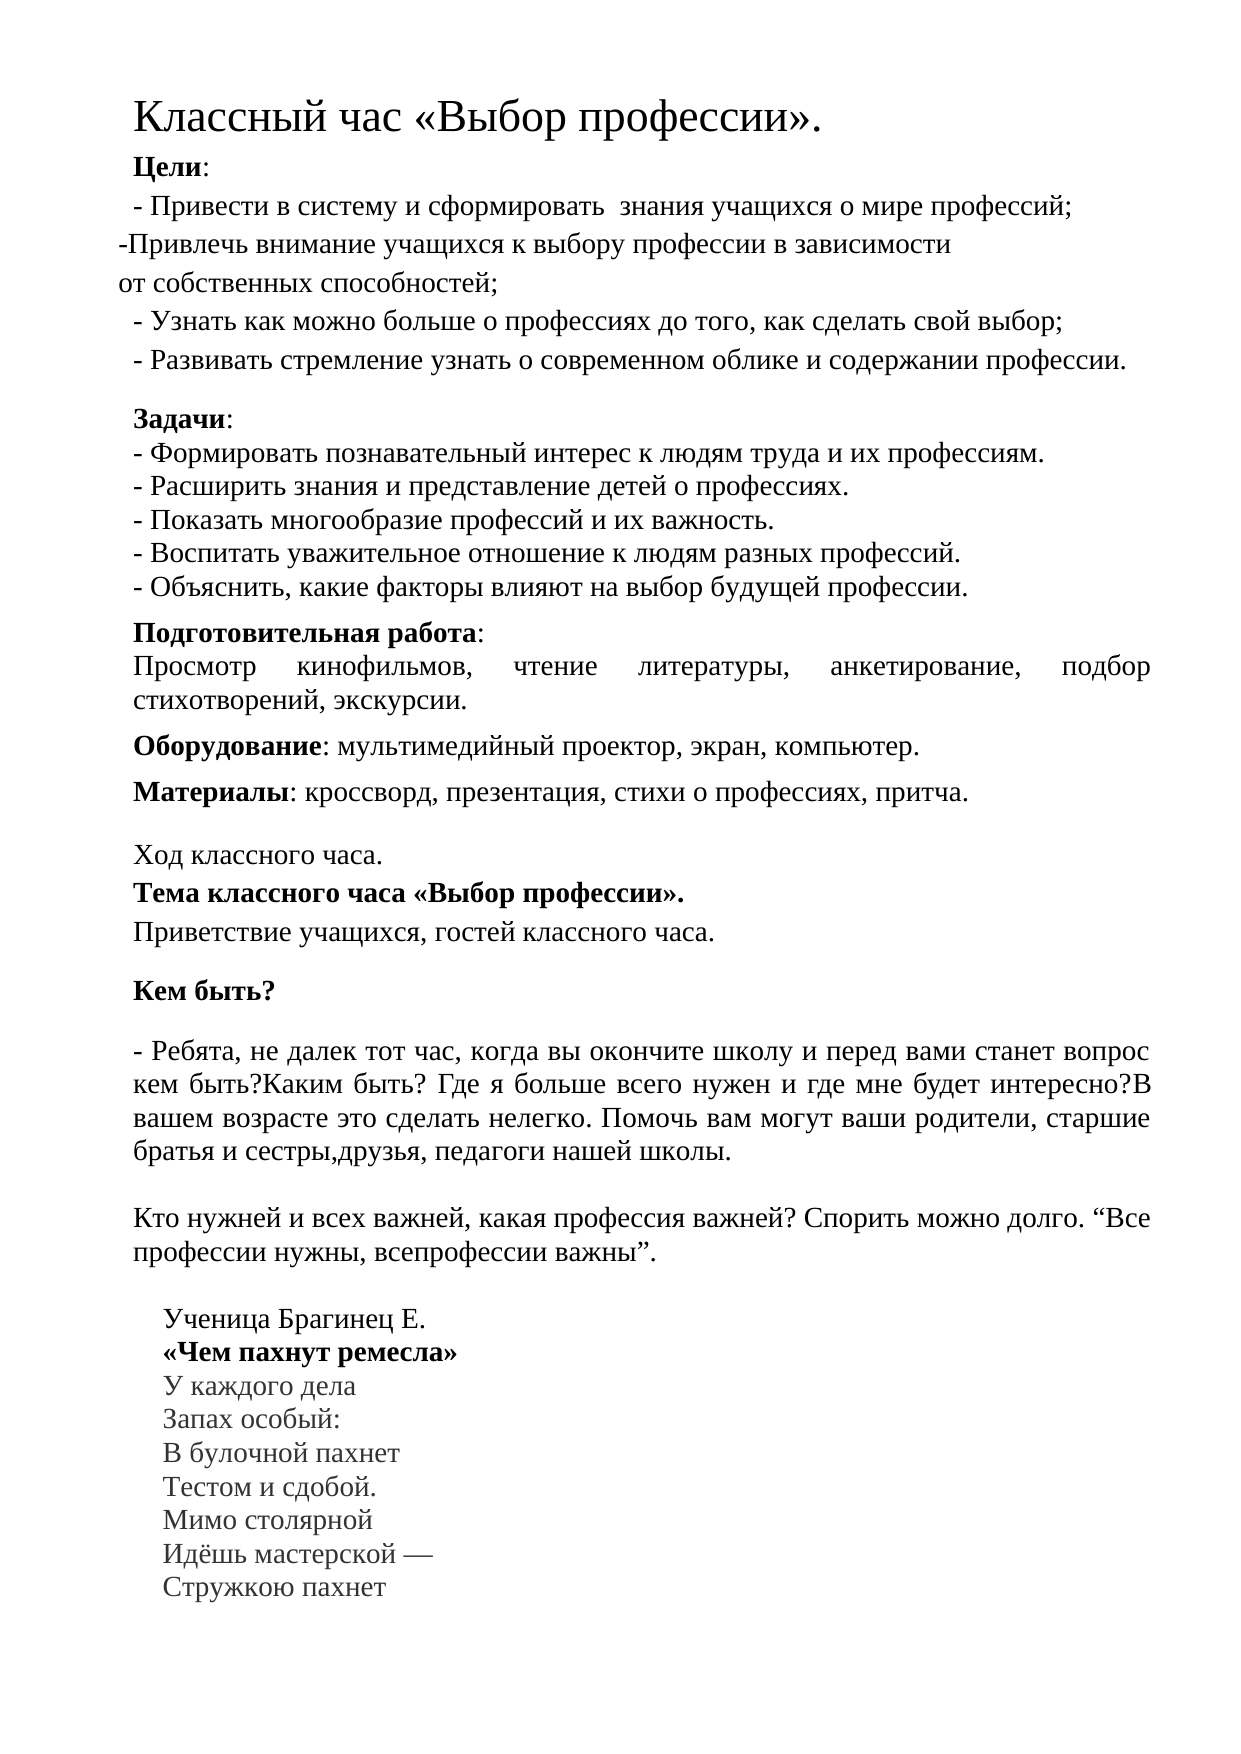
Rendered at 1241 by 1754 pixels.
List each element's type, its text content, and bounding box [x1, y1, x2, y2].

text Просмотр кинофильмов, чтение литературы, анкетирование, подбор стихотворений, экскурсии. [133, 648, 1152, 716]
text Тестом и сдобой. [162, 1469, 1152, 1502]
text Идёшь мастерской — [162, 1536, 1152, 1569]
text Классный час «Выбор профессии». [133, 89, 1152, 141]
text - Расширить знания и представление детей о профессиях. [133, 468, 1152, 502]
text - Объяснить, какие факторы влияют на выбор будущей профессии. [133, 569, 1152, 602]
text Мимо столярной [162, 1502, 1152, 1536]
text от собственных способностей; [118, 265, 1152, 298]
text Приветствие учащихся, гостей классного часа. [133, 914, 1152, 947]
text «Чем пахнут ремесла» [162, 1334, 1152, 1368]
text - Воспитать уважительное отношение к людям разных профессий. [133, 535, 1152, 569]
text Подготовительная работа: [133, 615, 1152, 648]
text -Привлечь внимание учащихся к выбору профессии в зависимости [118, 226, 1152, 260]
text Тема классного часа «Выбор профессии». [133, 875, 1152, 909]
text - Привести в систему и сформировать знания учащихся о мире профессий; [133, 188, 1152, 221]
text - Показать многообразие профессий и их важность. [133, 502, 1152, 535]
text - Узнать как можно больше о профессиях до того, как сделать свой выбор; [133, 303, 1152, 337]
text Кто нужней и всех важней, какая профессия важней? Спорить можно долго. “Все профессии нужны, всепрофессии важны”. [133, 1200, 1152, 1267]
text - Развивать стремление узнать о современном облике и содержании профессии. [133, 342, 1152, 375]
text Задачи: [133, 401, 1152, 435]
text Стружкою пахнет [162, 1569, 1152, 1603]
text Оборудование: мультимедийный проектор, экран, компьютер. [133, 728, 1152, 762]
text - Формировать познавательный интерес к людям труда и их профессиям. [133, 435, 1152, 468]
text Кем быть? [133, 973, 1152, 1007]
text В булочной пахнет [162, 1435, 1152, 1469]
text У каждого дела [162, 1368, 1152, 1402]
text Ученица Брагинец Е. [162, 1301, 1152, 1334]
text Ход классного часа. [133, 837, 1152, 870]
text Цели: [133, 149, 1152, 183]
text Запах особый: [162, 1402, 1152, 1435]
text Материалы: кроссворд, презентация, стихи о профессиях, притча. [133, 774, 1152, 808]
text - Ребята, не далек тот час, когда вы окончите школу и перед вами станет вопрос кем быть?Каким быть? Где я больше всего нужен и где мне будет интересно?В вашем возрасте это сделать нелегко. Помочь вам могут ваши родители, старшие братья и сестры,друзья, педагоги нашей школы. [133, 1033, 1152, 1167]
